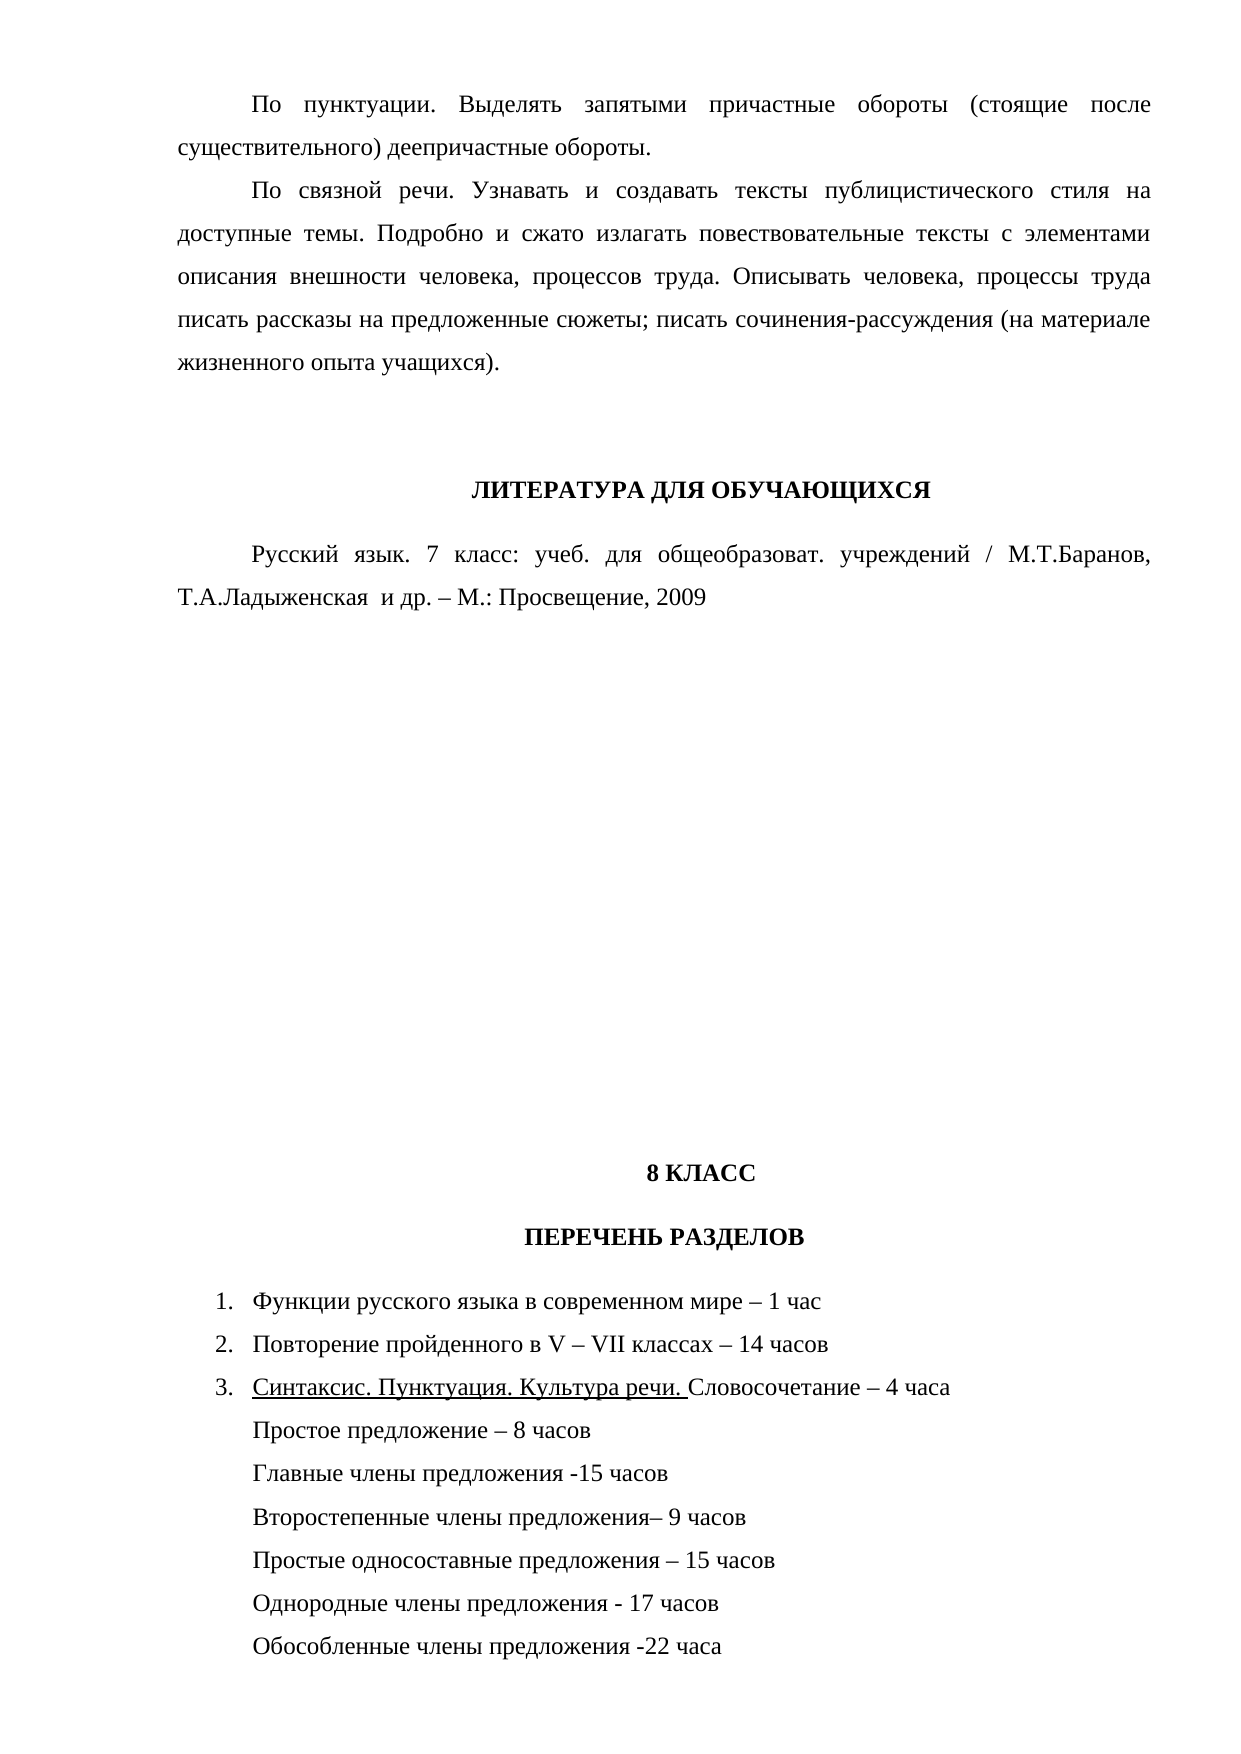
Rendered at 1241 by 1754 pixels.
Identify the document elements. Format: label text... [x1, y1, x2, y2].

list Функции русского языка в современном мире – 1 час [215, 1286, 1152, 1315]
text Русский язык. 7 класс: учеб. для общеобразоват. учреждений / М.Т.Баранов, Т.А.Ладыженская и др. – М.: Просвещение, 2009 [177, 539, 1152, 611]
text Простое предложение – 8 часов [252, 1415, 1152, 1444]
text Простые односоставные предложения – 15 часов [252, 1545, 1152, 1573]
text ЛИТЕРАТУРА ДЛЯ ОБУЧАЮЩИХСЯ [177, 475, 1152, 504]
text Второстепенные члены предложения– 9 часов [252, 1502, 1152, 1530]
list Синтаксис. Пунктуация. Культура речи. Словосочетание – 4 часа [215, 1372, 1152, 1401]
list Повторение пройденного в V – VII классах – 14 часов [215, 1329, 1152, 1358]
text 8 КЛАСС [177, 1158, 1152, 1187]
text Однородные члены предложения - 17 часов [252, 1588, 1152, 1617]
text По связной речи. Узнавать и создавать тексты публицистического стиля на доступные темы. Подробно и сжато излагать повествовательные тексты с элементами описания внешности человека, процессов труда. Описывать человека, процессы труда писать рассказы на предложенные сюжеты; писать сочинения-рассуждения (на материале жизненного опыта учащихся). [177, 175, 1152, 376]
text Обособленные члены предложения -22 часа [252, 1631, 1152, 1660]
text Главные члены предложения -15 часов [252, 1458, 1152, 1487]
text По пунктуации. Выделять запятыми причастные обороты (стоящие после существительного) деепричастные обороты. [177, 89, 1152, 161]
text ПЕРЕЧЕНЬ РАЗДЕЛОВ [177, 1222, 1152, 1251]
